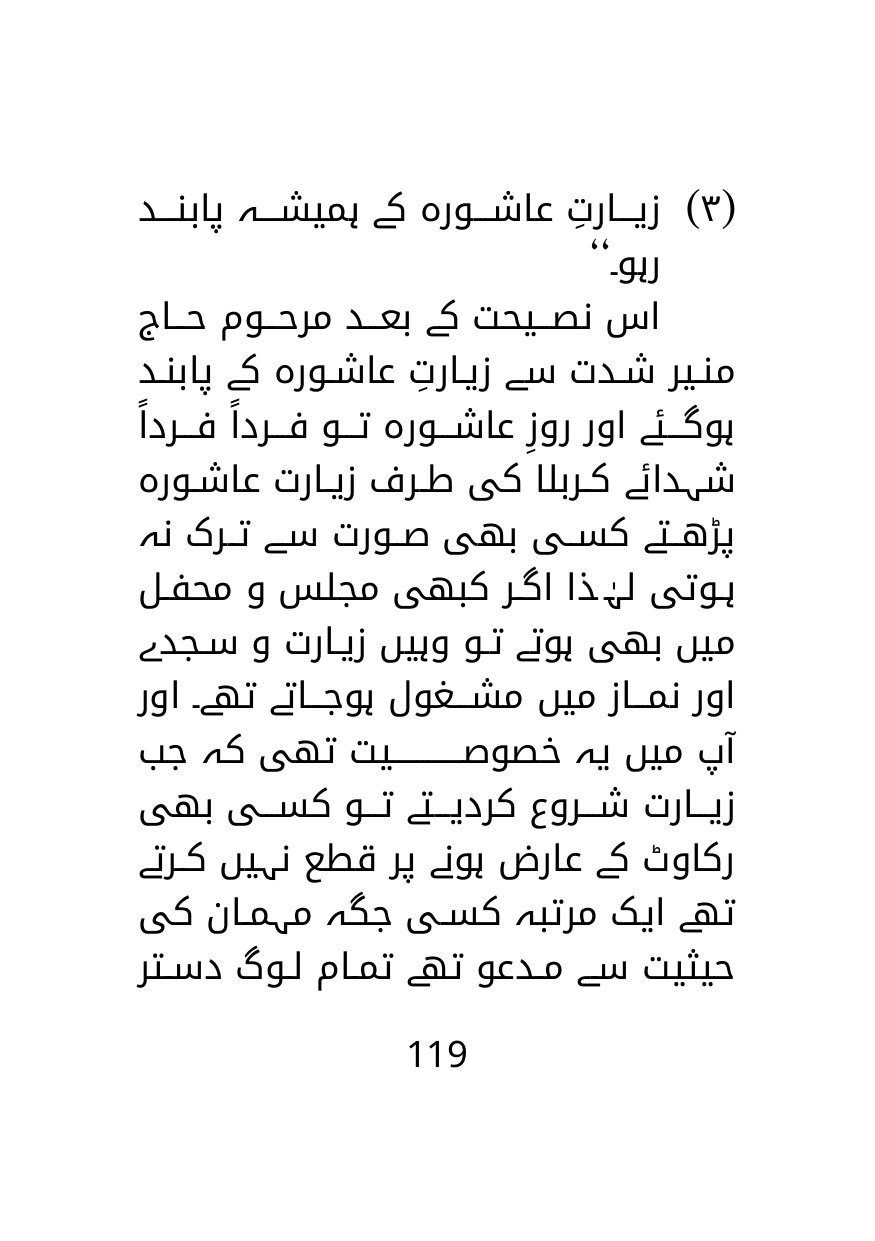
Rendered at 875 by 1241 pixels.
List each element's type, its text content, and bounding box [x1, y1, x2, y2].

text (۳) زیارتِ عاشورہ کے ہمیشہ پابند رہو۔‘‘ [138, 178, 736, 286]
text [138, 286, 736, 991]
